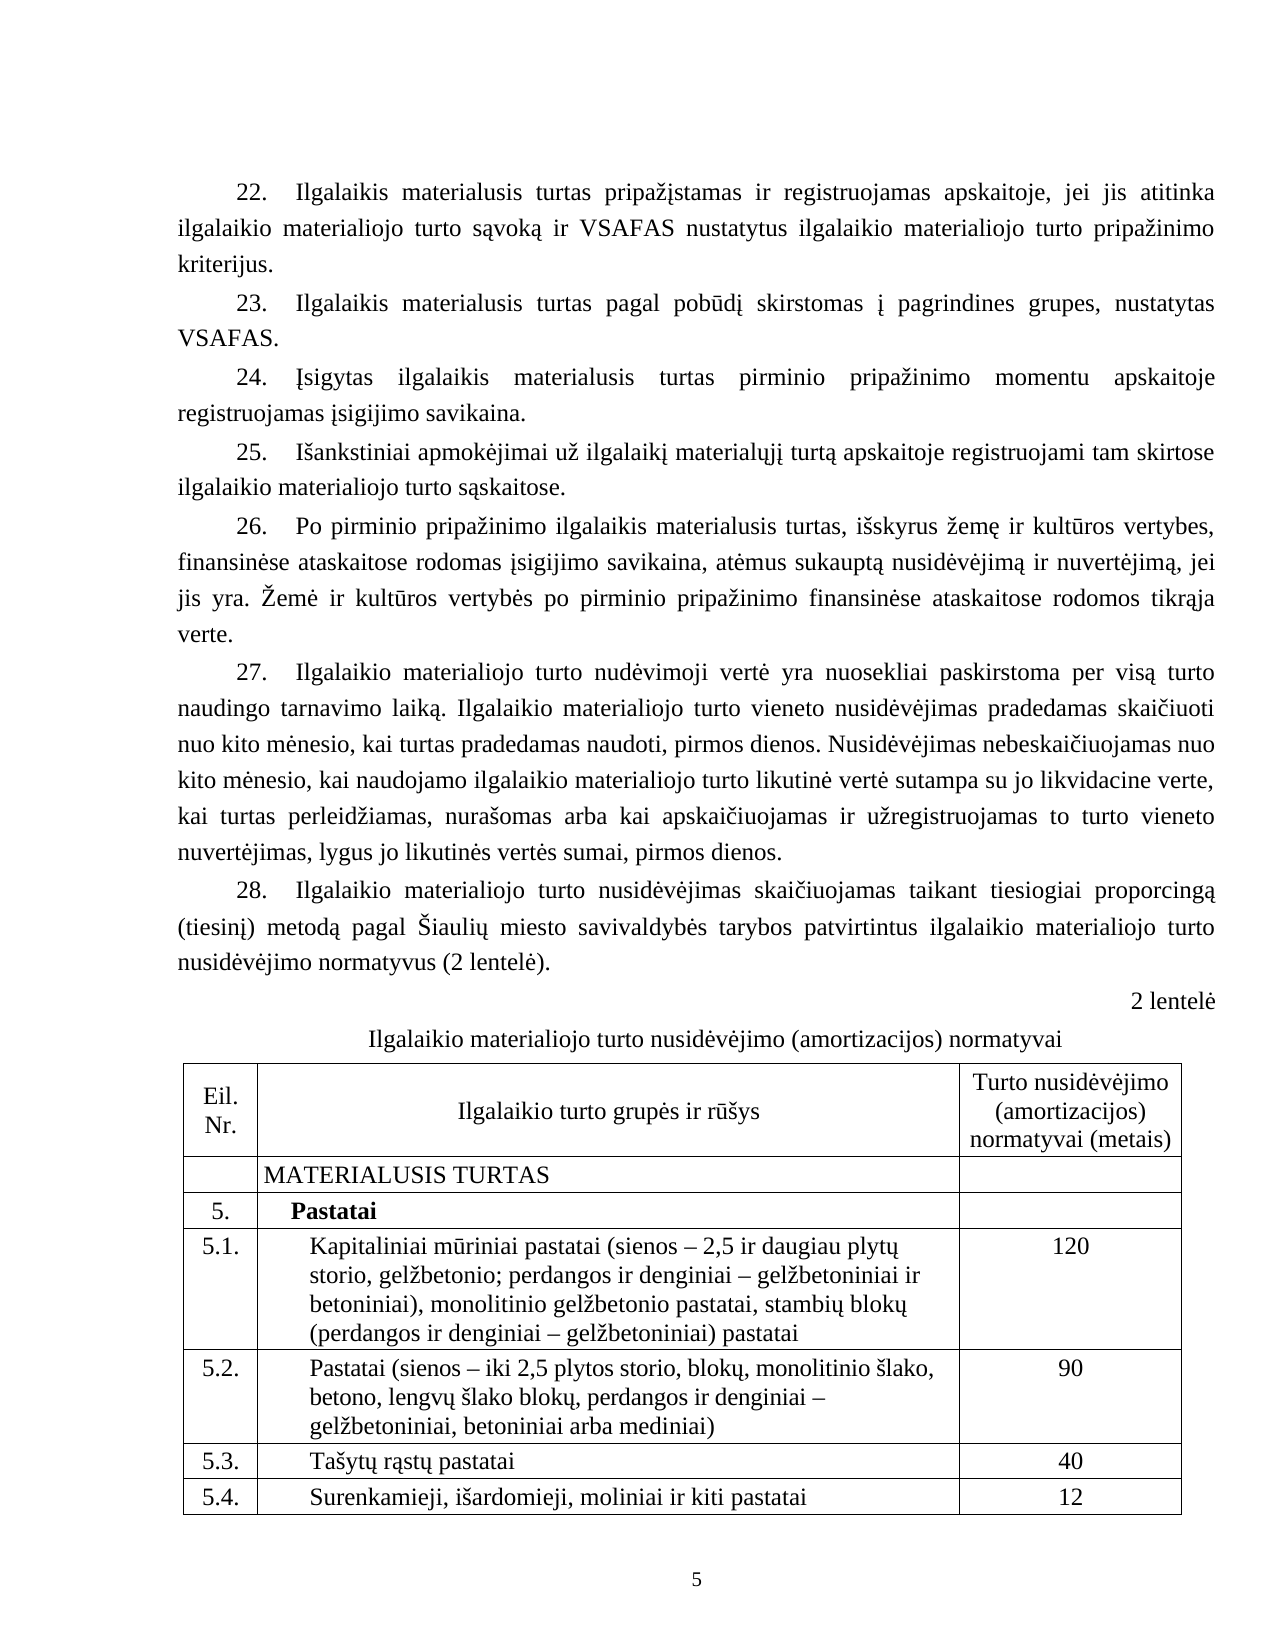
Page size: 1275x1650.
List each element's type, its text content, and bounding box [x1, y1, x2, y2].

table_cell 5.3. [184, 1444, 257, 1478]
list Po pirminio pripažinimo ilgalaikis materialusis turtas, išskyrus žemę ir kultūros vertybes, finansinėse ataskaitose rodomas įsigijimo savikaina, atėmus sukauptą nusidėvėjimą ir nuvertėjimą, jei jis yra. Žemė ir kultūros vertybės po pirminio pripažinimo finansinėse ataskaitose rodomos tikrąja verte. [177, 511, 1216, 648]
table_cell Surenkamieji, išardomieji, moliniai ir kiti pastatai [258, 1479, 959, 1514]
table_cell 12 [960, 1479, 1181, 1514]
table_cell MATERIALUSIS TURTAS [258, 1157, 959, 1192]
table_cell Tašytų rąstų pastatai [258, 1444, 959, 1478]
table_cell [184, 1157, 257, 1192]
table_cell 120 [960, 1229, 1181, 1349]
text Ilgalaikio materialiojo turto nusidėvėjimo (amortizacijos) normatyvai [215, 1024, 1216, 1053]
table_cell 40 [960, 1444, 1181, 1478]
list Ilgalaikis materialusis turtas pagal pobūdį skirstomas į pagrindines grupes, nustatytas VSAFAS. [177, 288, 1216, 352]
table_cell 5.1. [184, 1229, 257, 1349]
table_cell Pastatai (sienos – iki 2,5 plytos storio, blokų, monolitinio šlako, betono, lengvų šlako blokų, perdangos ir denginiai – gelžbetoniniai, betoniniai arba mediniai) [258, 1350, 959, 1442]
table_cell 5. [184, 1193, 257, 1227]
table_header Eil. Nr. [184, 1064, 257, 1156]
list Ilgalaikis materialusis turtas pripažįstamas ir registruojamas apskaitoje, jei jis atitinka ilgalaikio materialiojo turto sąvoką ir VSAFAS nustatytus ilgalaikio materialiojo turto pripažinimo kriterijus. [177, 177, 1216, 278]
table_cell 90 [960, 1350, 1181, 1442]
text 2 lentelė [215, 986, 1216, 1015]
list Įsigytas ilgalaikis materialusis turtas pirminio pripažinimo momentu apskaitoje registruojamas įsigijimo savikaina. [177, 362, 1216, 427]
list Ilgalaikio materialiojo turto nusidėvėjimas skaičiuojamas taikant tiesiogiai proporcingą (tiesinį) metodą pagal Šiaulių miesto savivaldybės tarybos patvirtintus ilgalaikio materialiojo turto nusidėvėjimo normatyvus (2 lentelė). [177, 876, 1216, 976]
table_header Ilgalaikio turto grupės ir rūšys [258, 1064, 959, 1156]
list Ilgalaikio materialiojo turto nudėvimoji vertė yra nuosekliai paskirstoma per visą turto naudingo tarnavimo laiką. Ilgalaikio materialiojo turto vieneto nusidėvėjimas pradedamas skaičiuoti nuo kito mėnesio, kai turtas pradedamas naudoti, pirmos dienos. Nusidėvėjimas nebeskaičiuojamas nuo kito mėnesio, kai naudojamo ilgalaikio materialiojo turto likutinė vertė sutampa su jo likvidacine verte, kai turtas perleidžiamas, nurašomas arba kai apskaičiuojamas ir užregistruojamas to turto vieneto nuvertėjimas, lygus jo likutinės vertės sumai, pirmos dienos. [177, 657, 1216, 866]
table_cell Pastatai [258, 1193, 959, 1227]
table_cell 5.4. [184, 1479, 257, 1514]
table_cell [960, 1193, 1181, 1227]
table_cell Kapitaliniai mūriniai pastatai (sienos – 2,5 ir daugiau plytų storio, gelžbetonio; perdangos ir denginiai – gelžbetoniniai ir betoniniai), monolitinio gelžbetonio pastatai, stambių blokų (perdangos ir denginiai – gelžbetoniniai) pastatai [258, 1229, 959, 1349]
list Išankstiniai apmokėjimai už ilgalaikį materialųjį turtą apskaitoje registruojami tam skirtose ilgalaikio materialiojo turto sąskaitose. [177, 437, 1216, 501]
table_cell [960, 1157, 1181, 1192]
table_header Turto nusidėvėjimo (amortizacijos) normatyvai (metais) [960, 1064, 1181, 1156]
table_cell 5.2. [184, 1350, 257, 1442]
